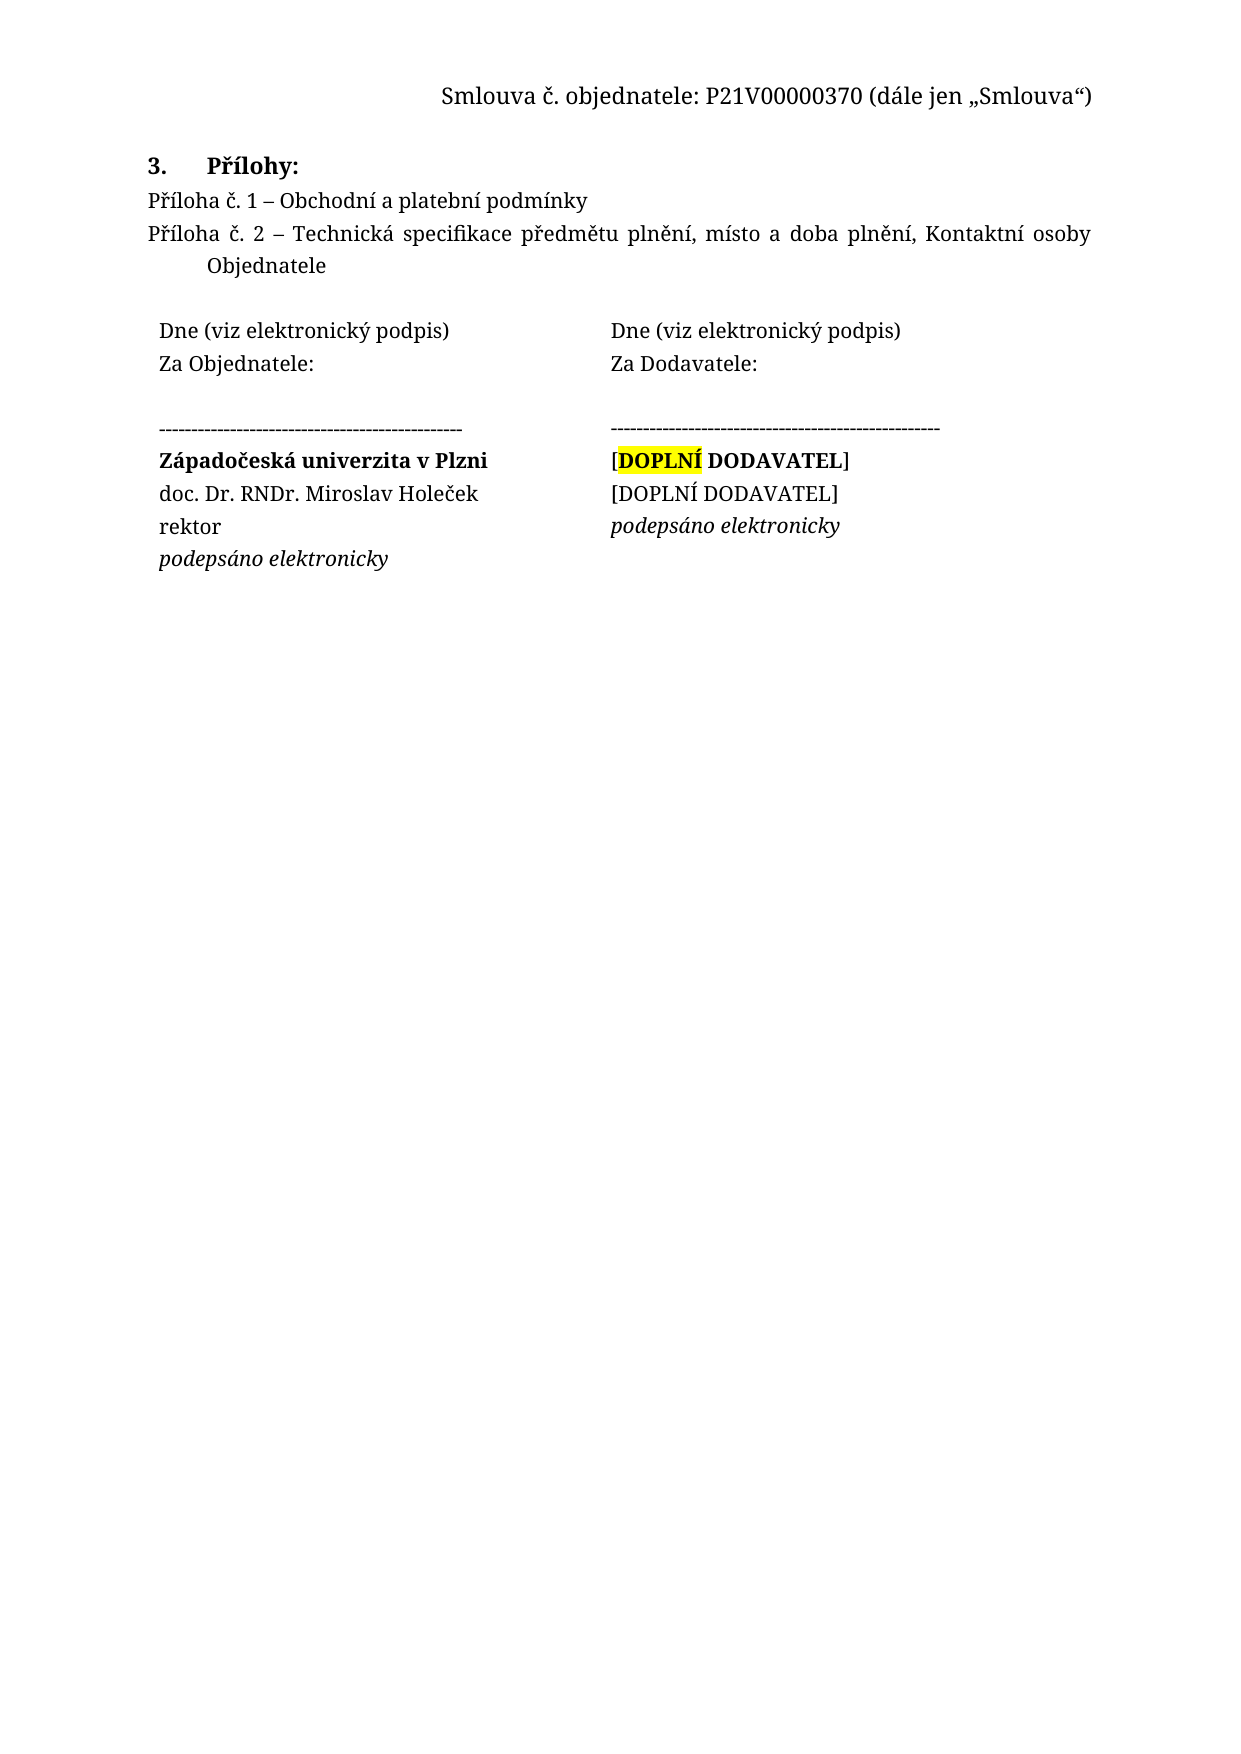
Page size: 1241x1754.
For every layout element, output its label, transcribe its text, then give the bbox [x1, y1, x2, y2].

table_header Dne (viz elektronický podpis) Za Objednatele: ----------------------------------------------- Západočeská univerzita v Plzni doc. Dr. RNDr. Miroslav Holeček rektor podepsáno elektronicky [148, 316, 599, 577]
text Příloha č. 1 – Obchodní a platební podmínky [148, 186, 1093, 214]
text Příloha č. 2 – Technická specifikace předmětu plnění, místo a doba plnění, Kontaktní osoby Objednatele [148, 219, 1093, 280]
table_header Dne (viz elektronický podpis) Za Dodavatele: --------------------------------------------------- [DOPLNÍ DODAVATEL] [DOPLNÍ DODAVATEL] podepsáno elektronicky [599, 316, 1051, 577]
list Přílohy: [148, 150, 1093, 181]
